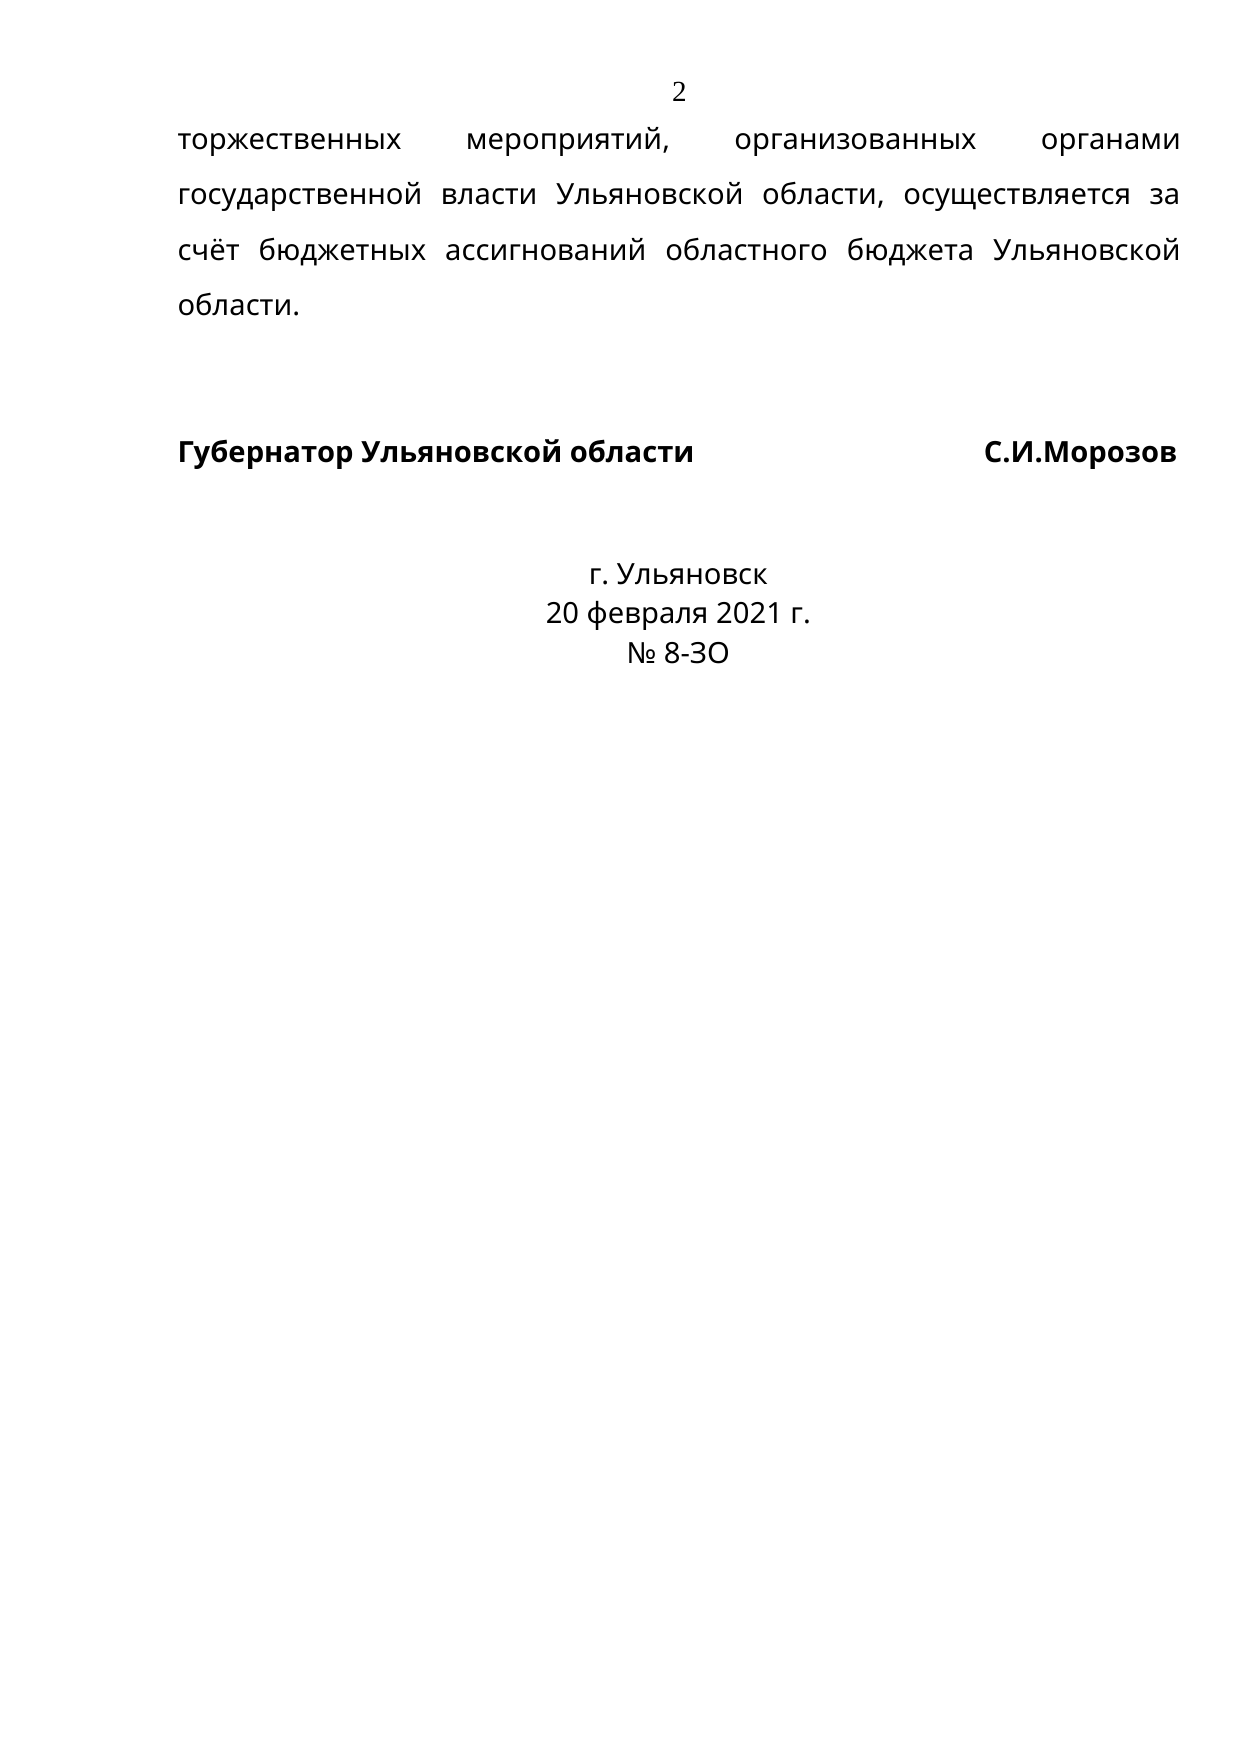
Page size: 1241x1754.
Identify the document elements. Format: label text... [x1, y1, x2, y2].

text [177, 118, 1181, 324]
text 20 февраля 2021 г. [177, 593, 1179, 632]
text Губернатор Ульяновской области С.И.Морозов [177, 431, 1181, 471]
text № 8-ЗО [177, 632, 1179, 672]
text г. Ульяновск [177, 553, 1179, 593]
